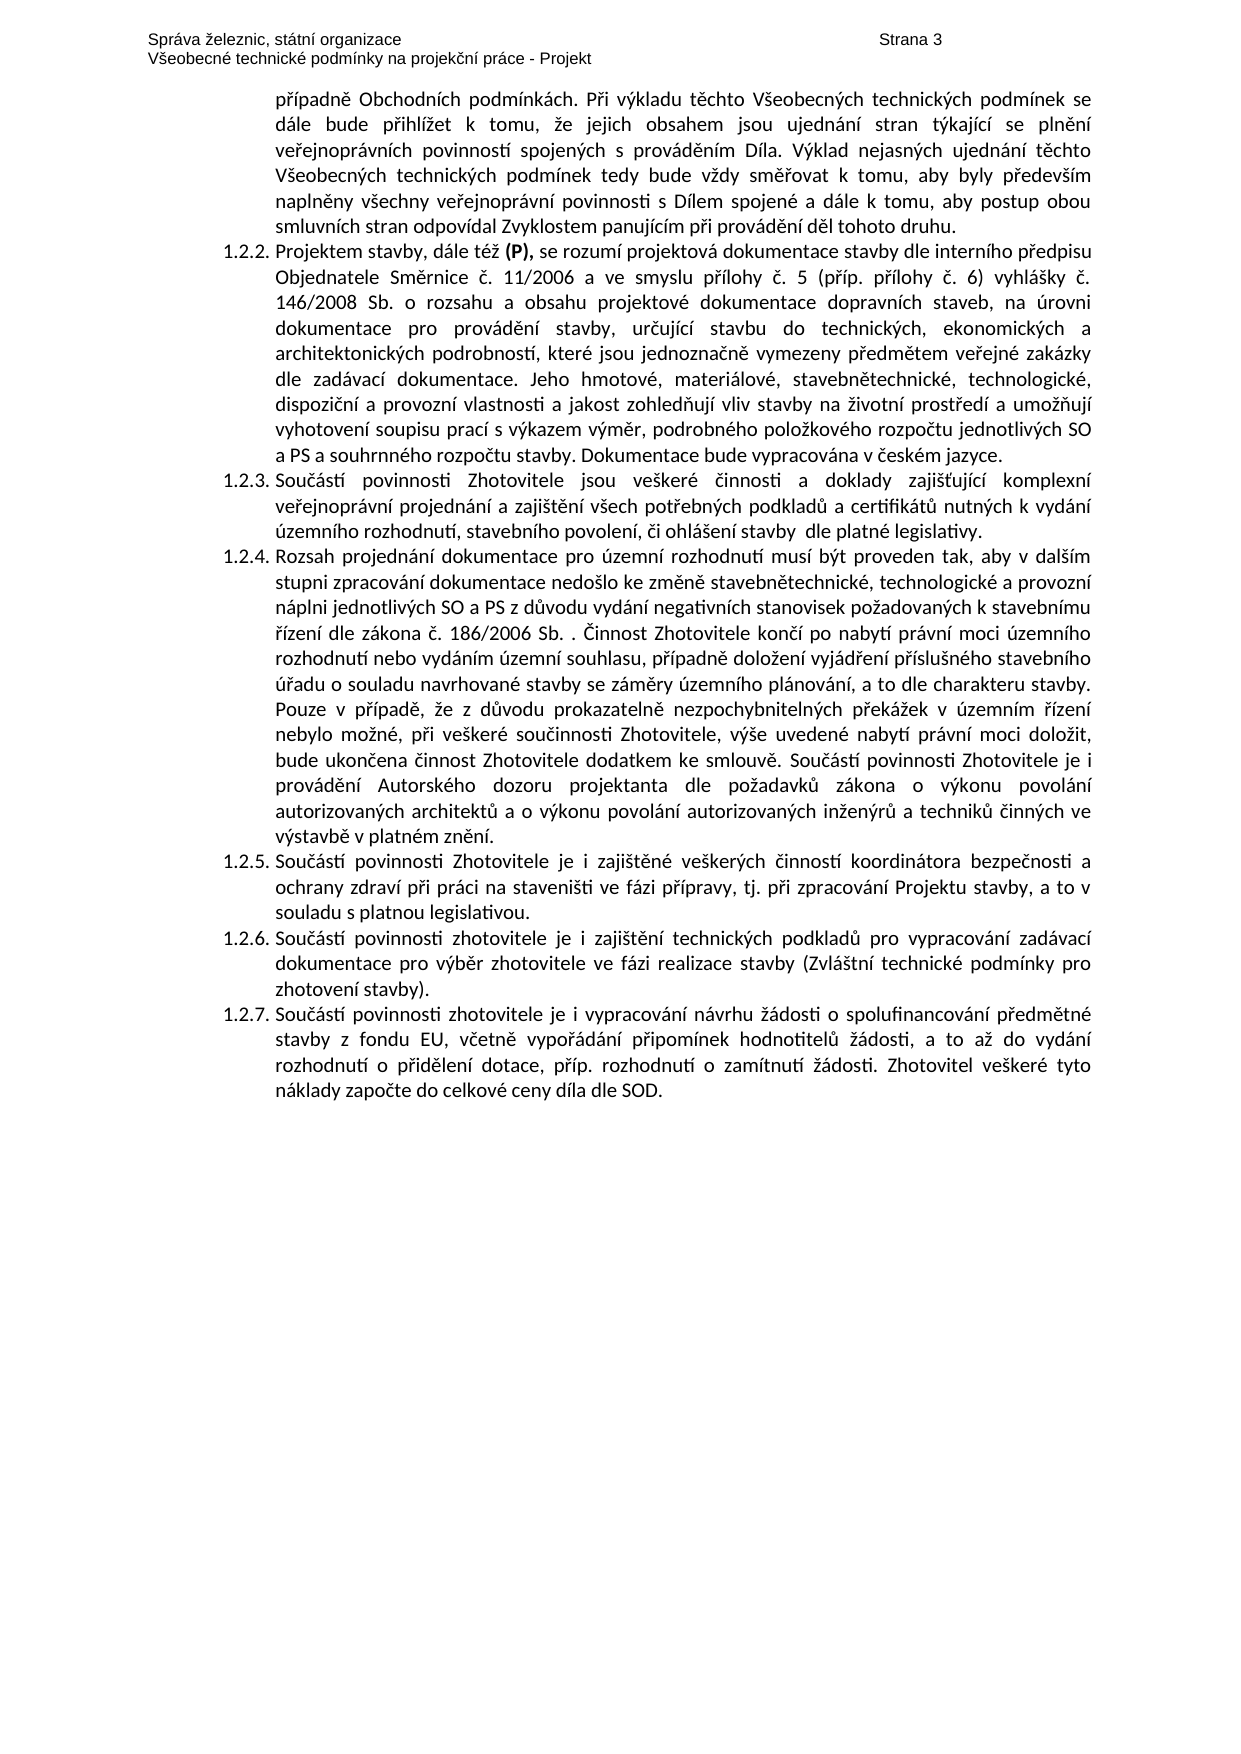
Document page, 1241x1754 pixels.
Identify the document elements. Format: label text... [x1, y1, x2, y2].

list Součástí povinnosti zhotovitele je i vypracování návrhu žádosti o spolufinancování předmětné stavby z fondu EU, včetně vypořádání připomínek hodnotitelů žádosti, a to až do vydání rozhodnutí o přidělení dotace, příp. rozhodnutí o zamítnutí žádosti. Zhotovitel veškeré tyto náklady započte do celkové ceny díla dle SOD. [223, 1001, 1093, 1103]
list Projektem stavby, dále též (P), se rozumí projektová dokumentace stavby dle interního předpisu Objednatele Směrnice č. 11/2006 a ve smyslu přílohy č. 5 (příp. přílohy č. 6) vyhlášky č. 146/2008 Sb. o rozsahu a obsahu projektové dokumentace dopravních staveb, na úrovni dokumentace pro provádění stavby, určující stavbu do technických, ekonomických a architektonických podrobností, které jsou jednoznačně vymezeny předmětem veřejné zakázky dle zadávací dokumentace. Jeho hmotové, materiálové, stavebnětechnické, technologické, dispoziční a provozní vlastnosti a jakost zohledňují vliv stavby na životní prostředí a umožňují vyhotovení soupisu prací s výkazem výměr, podrobného položkového rozpočtu jednotlivých SO a PS a souhrnného rozpočtu stavby. Dokumentace bude vypracována v českém jazyce. [223, 239, 1093, 467]
list Rozsah projednání dokumentace pro územní rozhodnutí musí být proveden tak, aby v dalším stupni zpracování dokumentace nedošlo ke změně stavebnětechnické, technologické a provozní náplni jednotlivých SO a PS z důvodu vydání negativních stanovisek požadovaných k stavebnímu řízení dle zákona č. 186/2006 Sb. . Činnost Zhotovitele končí po nabytí právní moci územního rozhodnutí nebo vydáním územní souhlasu, případně doložení vyjádření příslušného stavebního úřadu o souladu navrhované stavby se záměry územního plánování, a to dle charakteru stavby. Pouze v případě, že z důvodu prokazatelně nezpochybnitelných překážek v územním řízení nebylo možné, při veškeré součinnosti Zhotovitele, výše uvedené nabytí právní moci doložit, bude ukončena činnost Zhotovitele dodatkem ke smlouvě. Součástí povinnosti Zhotovitele je i provádění Autorského dozoru projektanta dle požadavků zákona o výkonu povolání autorizovaných architektů a o výkonu povolání autorizovaných inženýrů a techniků činných ve výstavbě v platném znění. [223, 544, 1093, 849]
list Součástí povinnosti Zhotovitele jsou veškeré činnosti a doklady zajišťující komplexní veřejnoprávní projednání a zajištění všech potřebných podkladů a certifikátů nutných k vydání územního rozhodnutí, stavebního povolení, či ohlášení stavby dle platné legislativy. [223, 467, 1093, 544]
list Součástí povinnosti zhotovitele je i zajištění technických podkladů pro vypracování zadávací dokumentace pro výběr zhotovitele ve fázi realizace stavby (Zvláštní technické podmínky pro zhotovení stavby). [223, 925, 1093, 1001]
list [223, 86, 1093, 239]
list Součástí povinnosti Zhotovitele je i zajištěné veškerých činností koordinátora bezpečnosti a ochrany zdraví při práci na staveništi ve fázi přípravy, tj. při zpracování Projektu stavby, a to v souladu s platnou legislativou. [223, 849, 1093, 925]
